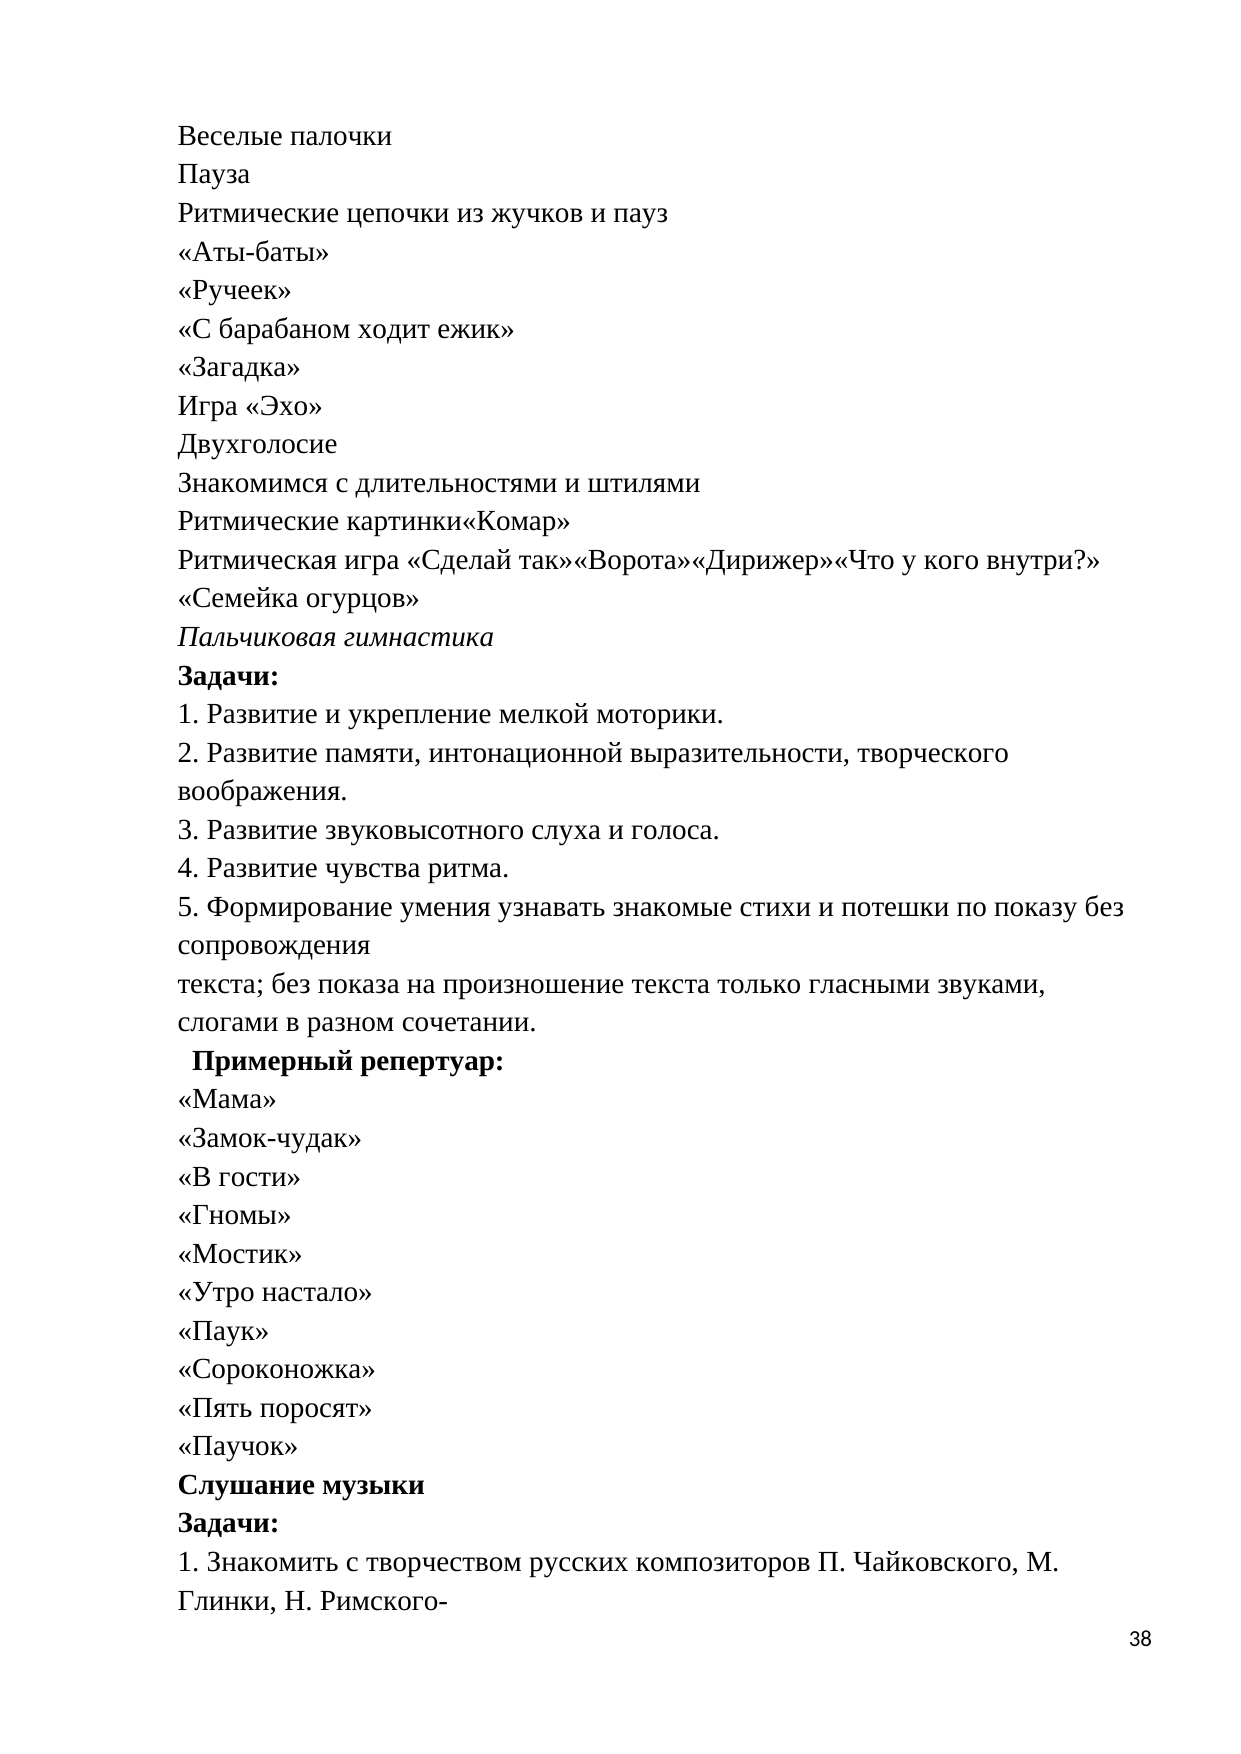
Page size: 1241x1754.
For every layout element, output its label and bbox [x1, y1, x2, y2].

text [177, 1043, 1152, 1616]
text [177, 118, 1152, 1038]
